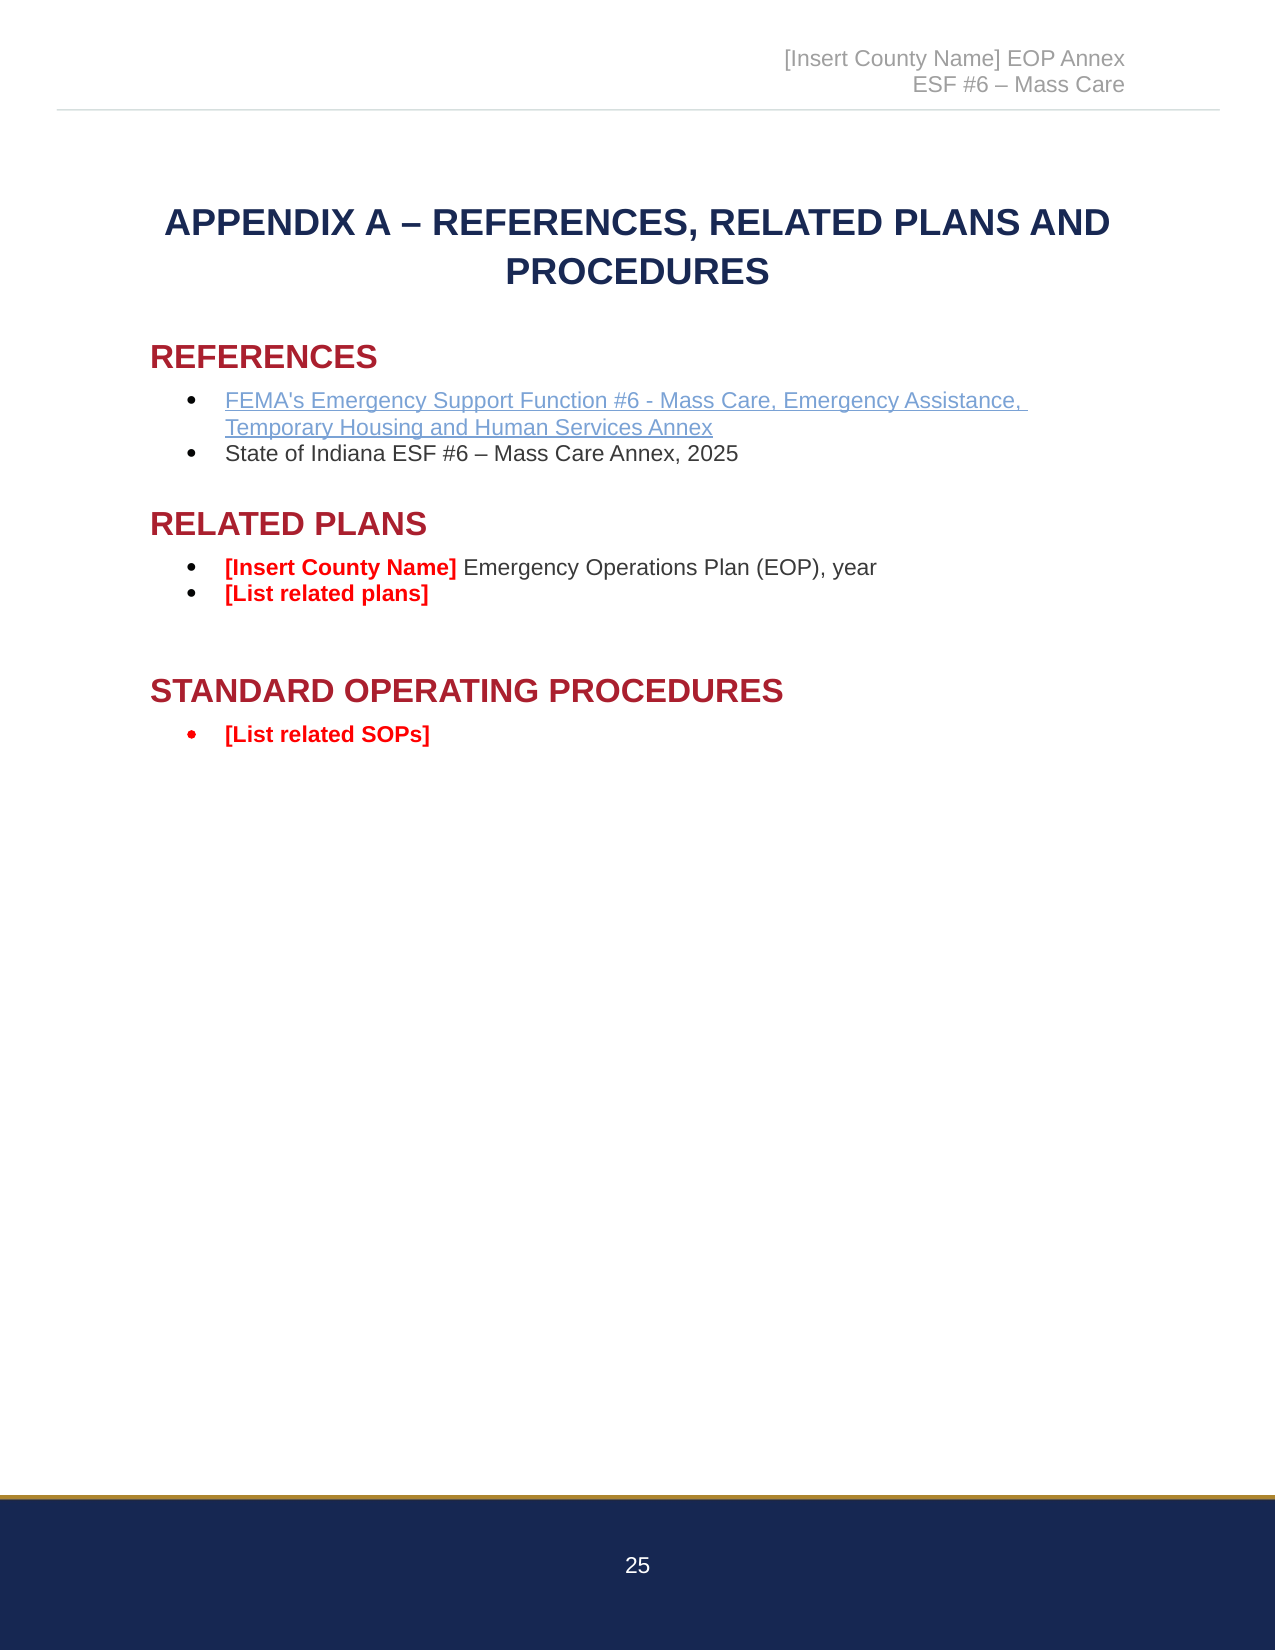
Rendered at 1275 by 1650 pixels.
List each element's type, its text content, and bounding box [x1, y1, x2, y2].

subtitle related plans [150, 504, 1125, 542]
list [List related SOPs] [187, 721, 1125, 747]
list [List related plans] [187, 580, 1125, 607]
picture [0, 0, 1275, 149]
picture [0, 1495, 1275, 1650]
list State of Indiana ESF #6 – Mass Care Annex, 2025 [187, 440, 1125, 466]
subtitle references [150, 337, 1125, 375]
subtitle Appendix A – REFERENCES, RELATED PLANS AND PROCEDURES [150, 200, 1125, 293]
list [Insert County Name] Emergency Operations Plan (EOP), year [187, 554, 1125, 580]
subtitle STANDARD OPERATING PROCEDURES [150, 671, 1125, 709]
list FEMA's Emergency Support Function #6 - Mass Care, Emergency Assistance, Temporary Housing and Human Services Annex [187, 387, 1125, 440]
